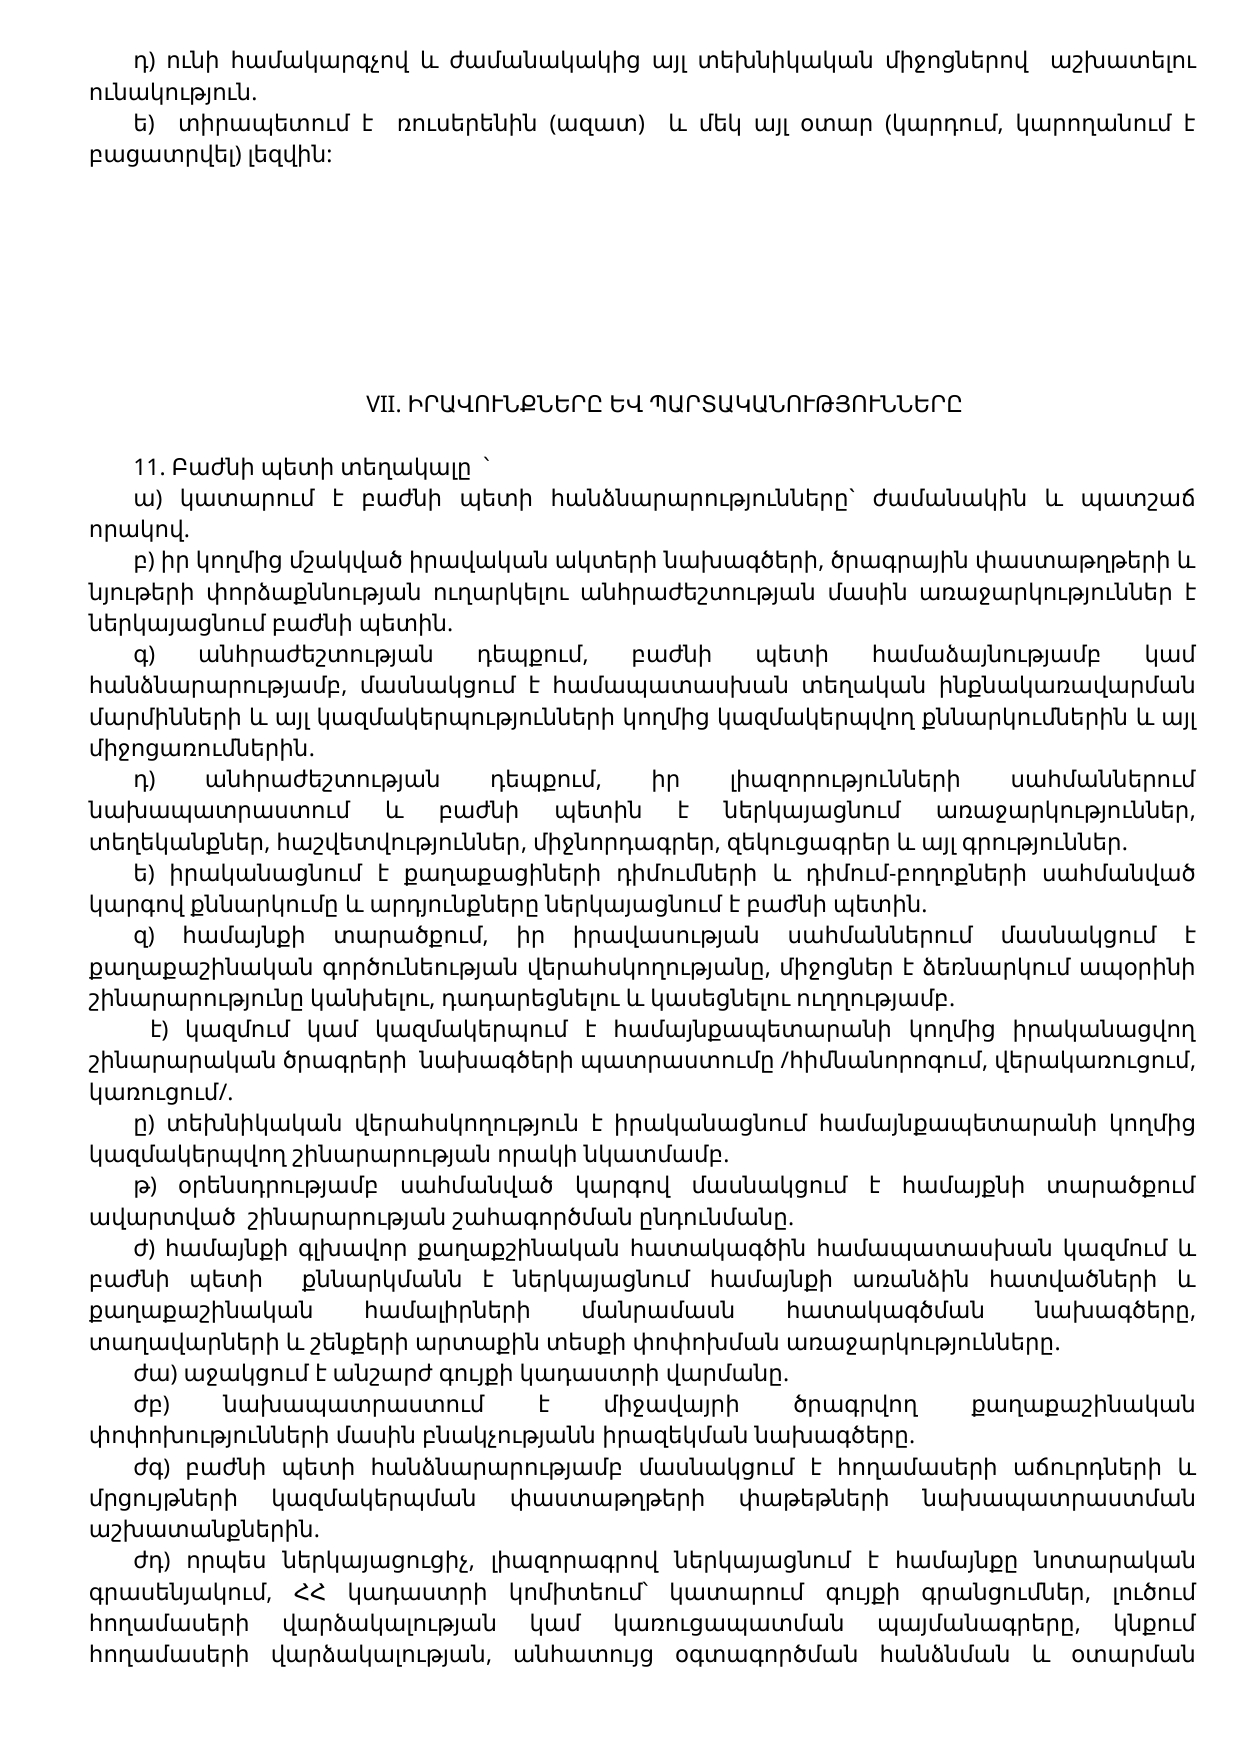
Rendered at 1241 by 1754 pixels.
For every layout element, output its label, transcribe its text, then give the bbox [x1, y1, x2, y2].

text ժա) աջակցում է անշարժ գույքի կադաստրի վարմանը. [89, 1357, 1196, 1388]
text դ) անհրաժեշտության դեպքում, իր լիազորությունների սահմաններում նախապատրաստում և բաժնի պետին է ներկայացնում առաջարկություններ, տեղեկանքներ, հաշվետվություններ, միջնորդագրեր, զեկուցագրեր և այլ գրություններ. [89, 763, 1196, 857]
text ա) կատարում է բաժնի պետի հանձնարարությունները` ժամանակին և պատշաճ որակով. [89, 482, 1196, 544]
text VII. ԻՐԱՎՈՒՆՔՆԵՐԸ ԵՎ ՊԱՐՏԱԿԱՆՈՒԹՅՈՒՆՆԵՐԸ [89, 388, 1196, 419]
text ե) տիրապետում է ռուսերենին (ազատ) և մեկ այլ օտար (կարդում, կարողանում է բացատրվել) լեզվին: [89, 107, 1196, 169]
text ժ) համայնքի գլխավոր քաղաքշինական հատակագծին համապատասխան կազմում և բաժնի պետի քննարկմանն է ներկայացնում համայնքի առանձին հատվածների և քաղաքաշինական համալիրների մանրամասն հատակագծման նախագծերը, տաղավարների և շենքերի արտաքին տեսքի փոփոխման առաջարկությունները. [89, 1232, 1196, 1357]
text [89, 1544, 1196, 1669]
text ժգ) բաժնի պետի հանձնարարությամբ մասնակցում է հողամասերի աճուրդների և մրցույթների կազմակերպման փաստաթղթերի փաթեթների նախապատրաստման աշխատանքներին. [89, 1451, 1196, 1544]
text ը) տեխնիկական վերահսկողություն է իրականացնում համայնքապետարանի կողմից կազմակերպվող շինարարության որակի նկատմամբ. [89, 1107, 1196, 1169]
text 11. Բաժնի պետի տեղակալը ՝ [89, 451, 1196, 482]
text դ) ունի համակարգչով և ժամանակակից այլ տեխնիկական միջոցներով աշխատելու ունակություն. [89, 44, 1196, 107]
text ե) իրականացնում է քաղաքացիների դիմումների և դիմում-բողոքների սահմանված կարգով քննարկումը և արդյունքները ներկայացնում է բաժնի պետին. [89, 857, 1196, 919]
text զ) համայնքի տարածքում, իր իրավասության սահմաններում մասնակցում է քաղաքաշինական գործունեության վերահսկողությանը, միջոցներ է ձեռնարկում ապօրինի շինարարությունը կանխելու, դադարեցնելու և կասեցնելու ուղղությամբ. [89, 919, 1196, 1013]
text է) կազմում կամ կազմակերպում է համայնքապետարանի կողմից իրականացվող շինարարական ծրագրերի նախագծերի պատրաստումը /հիմնանորոգում, վերակառուցում, կառուցում/. [89, 1013, 1196, 1107]
text գ) անհրաժեշտության դեպքում, բաժնի պետի համաձայնությամբ կամ հանձնարարությամբ, մասնակցում է համապատասխան տեղական ինքնակառավարման մարմինների և այլ կազմակերպությունների կողմից կազմակերպվող քննարկումներին և այլ միջոցառումներին. [89, 638, 1196, 763]
text թ) օրենսդրությամբ սահմանված կարգով մասնակցում է համայքնի տարածքում ավարտված շինարարության շահագործման ընդունմանը. [89, 1169, 1196, 1232]
text ժբ) նախապատրաստում է միջավայրի ծրագրվող քաղաքաշինական փոփոխությունների մասին բնակչությանն իրազեկման նախագծերը. [89, 1388, 1196, 1451]
text բ) իր կողմից մշակված իրավական ակտերի նախագծերի, ծրագրային փաստաթղթերի և նյութերի փորձաքննության ուղարկելու անհրաժեշտության մասին առաջարկություններ է ներկայացնում բաժնի պետին. [89, 544, 1196, 638]
